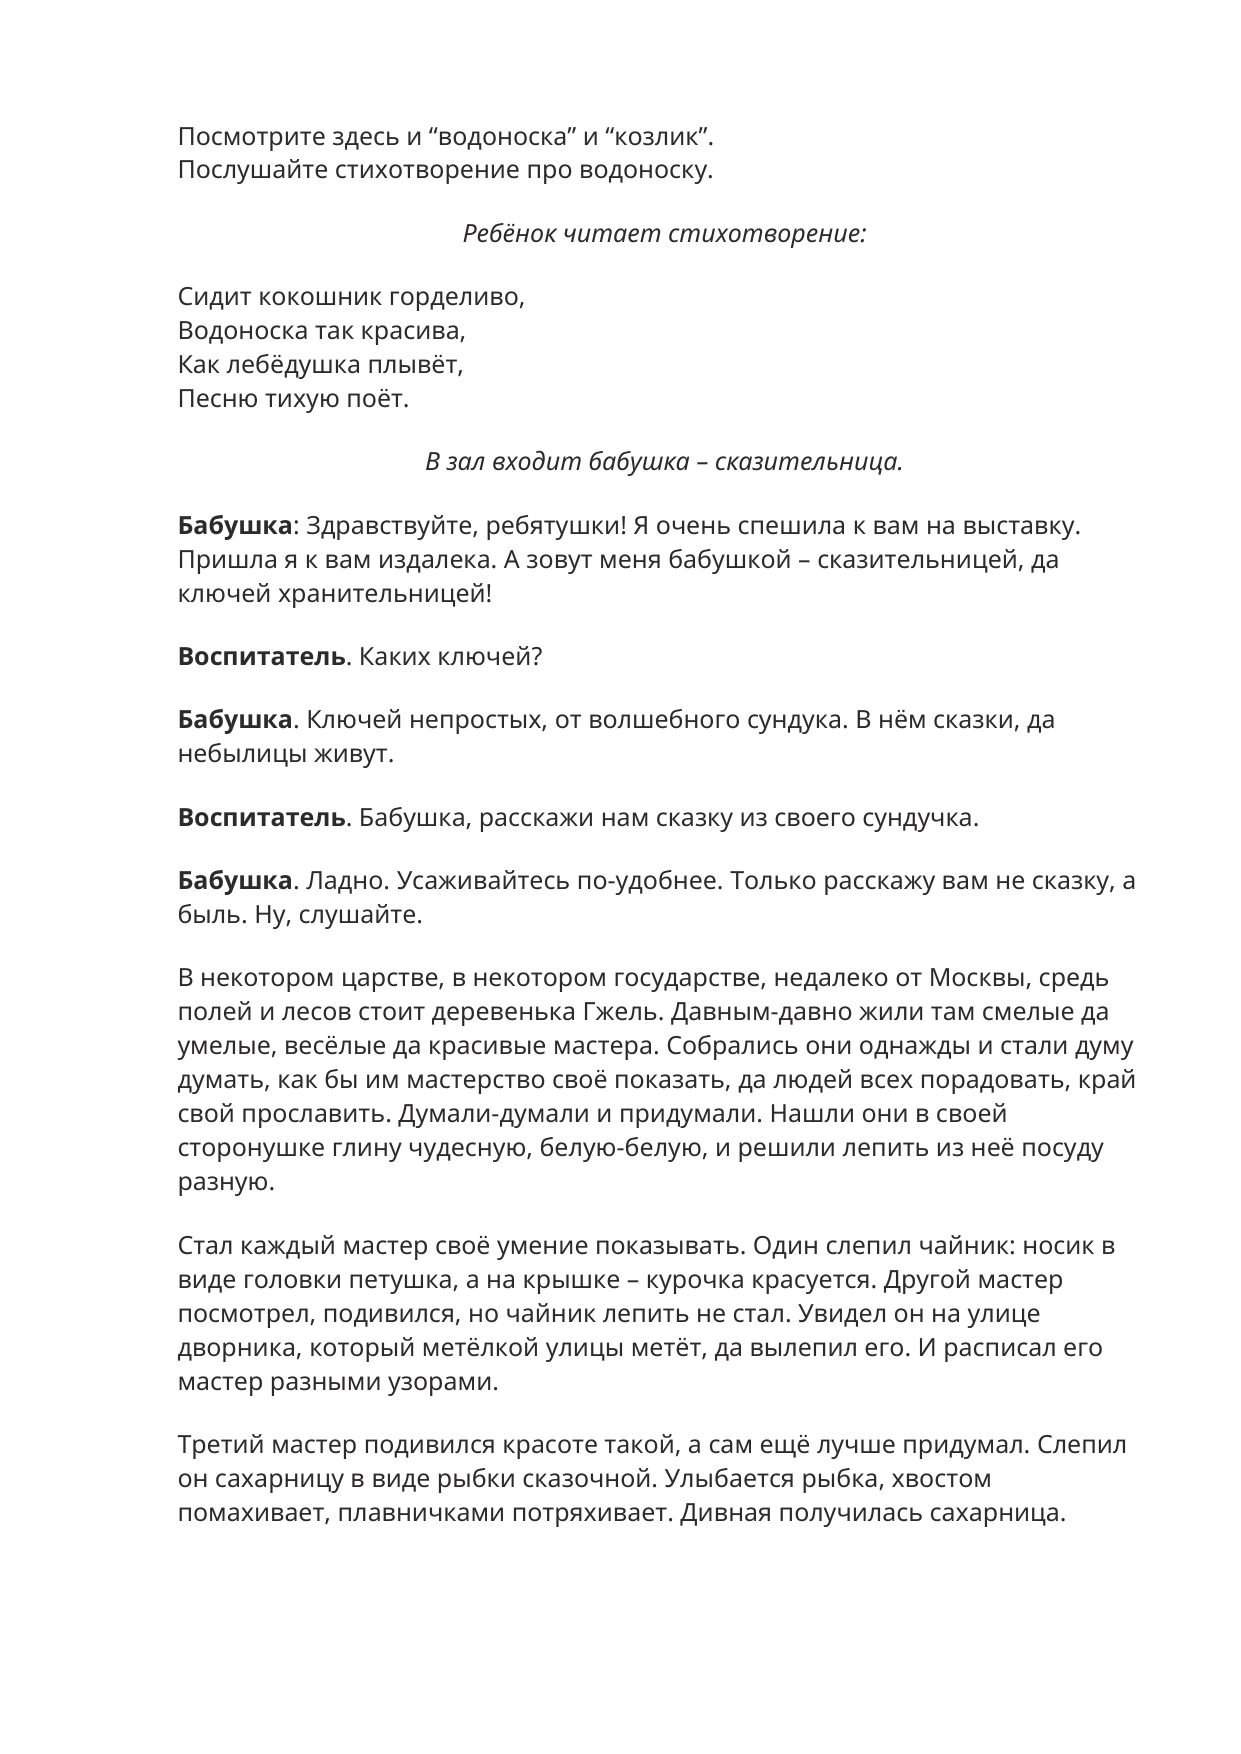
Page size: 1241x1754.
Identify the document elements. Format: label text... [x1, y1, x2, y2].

text Воспитатель. Каких ключей? [177, 639, 1152, 673]
text Бабушка. Ключей непростых, от волшебного сундука. В нём сказки, да небылицы живут. [177, 702, 1152, 770]
text Бабушка. Ладно. Усаживайтесь по-удобнее. Только расскажу вам не сказку, а быль. Ну, слушайте. [177, 862, 1152, 931]
text Третий мастер подивился красоте такой, а сам ещё лучше придумал. Слепил он сахарницу в виде рыбки сказочной. Улыбается рыбка, хвостом помахивает, плавничками потряхивает. Дивная получилась сахарница. [177, 1427, 1152, 1529]
text Бабушка: Здравствуйте, ребятушки! Я очень спешила к вам на выставку. Пришла я к вам издалека. А зовут меня бабушкой – сказительницей, да ключей хранительницей! [177, 507, 1152, 609]
text Стал каждый мастер своё умение показывать. Один слепил чайник: носик в виде головки петушка, а на крышке – курочка красуется. Другой мастер посмотрел, подивился, но чайник лепить не стал. Увидел он на улице дворника, который метёлкой улицы метёт, да вылепил его. И расписал его мастер разными узорами. [177, 1227, 1152, 1398]
text В некотором царстве, в некотором государстве, недалеко от Москвы, средь полей и лесов стоит деревенька Гжель. Давным-давно жили там смелые да умелые, весёлые да красивые мастера. Собрались они однажды и стали думу думать, как бы им мастерство своё показать, да людей всех порадовать, край свой прославить. Думали-думали и придумали. Нашли они в своей сторонушке глину чудесную, белую-белую, и решили лепить из неё посуду разную. [177, 960, 1152, 1198]
text Воспитатель. Бабушка, расскажи нам сказку из своего сундучка. [177, 799, 1152, 833]
text В зал входит бабушка – сказительница. [177, 444, 1152, 478]
text Ребёнок читает стихотворение: [177, 215, 1152, 249]
text Сидит кокошник горделиво, Водоноска так красива, Как лебёдушка плывёт, Песню тихую поёт. [177, 279, 1152, 415]
text Посмотрите здесь и “водоноска” и “козлик”. Послушайте стихотворение про водоноску. [177, 118, 1152, 186]
